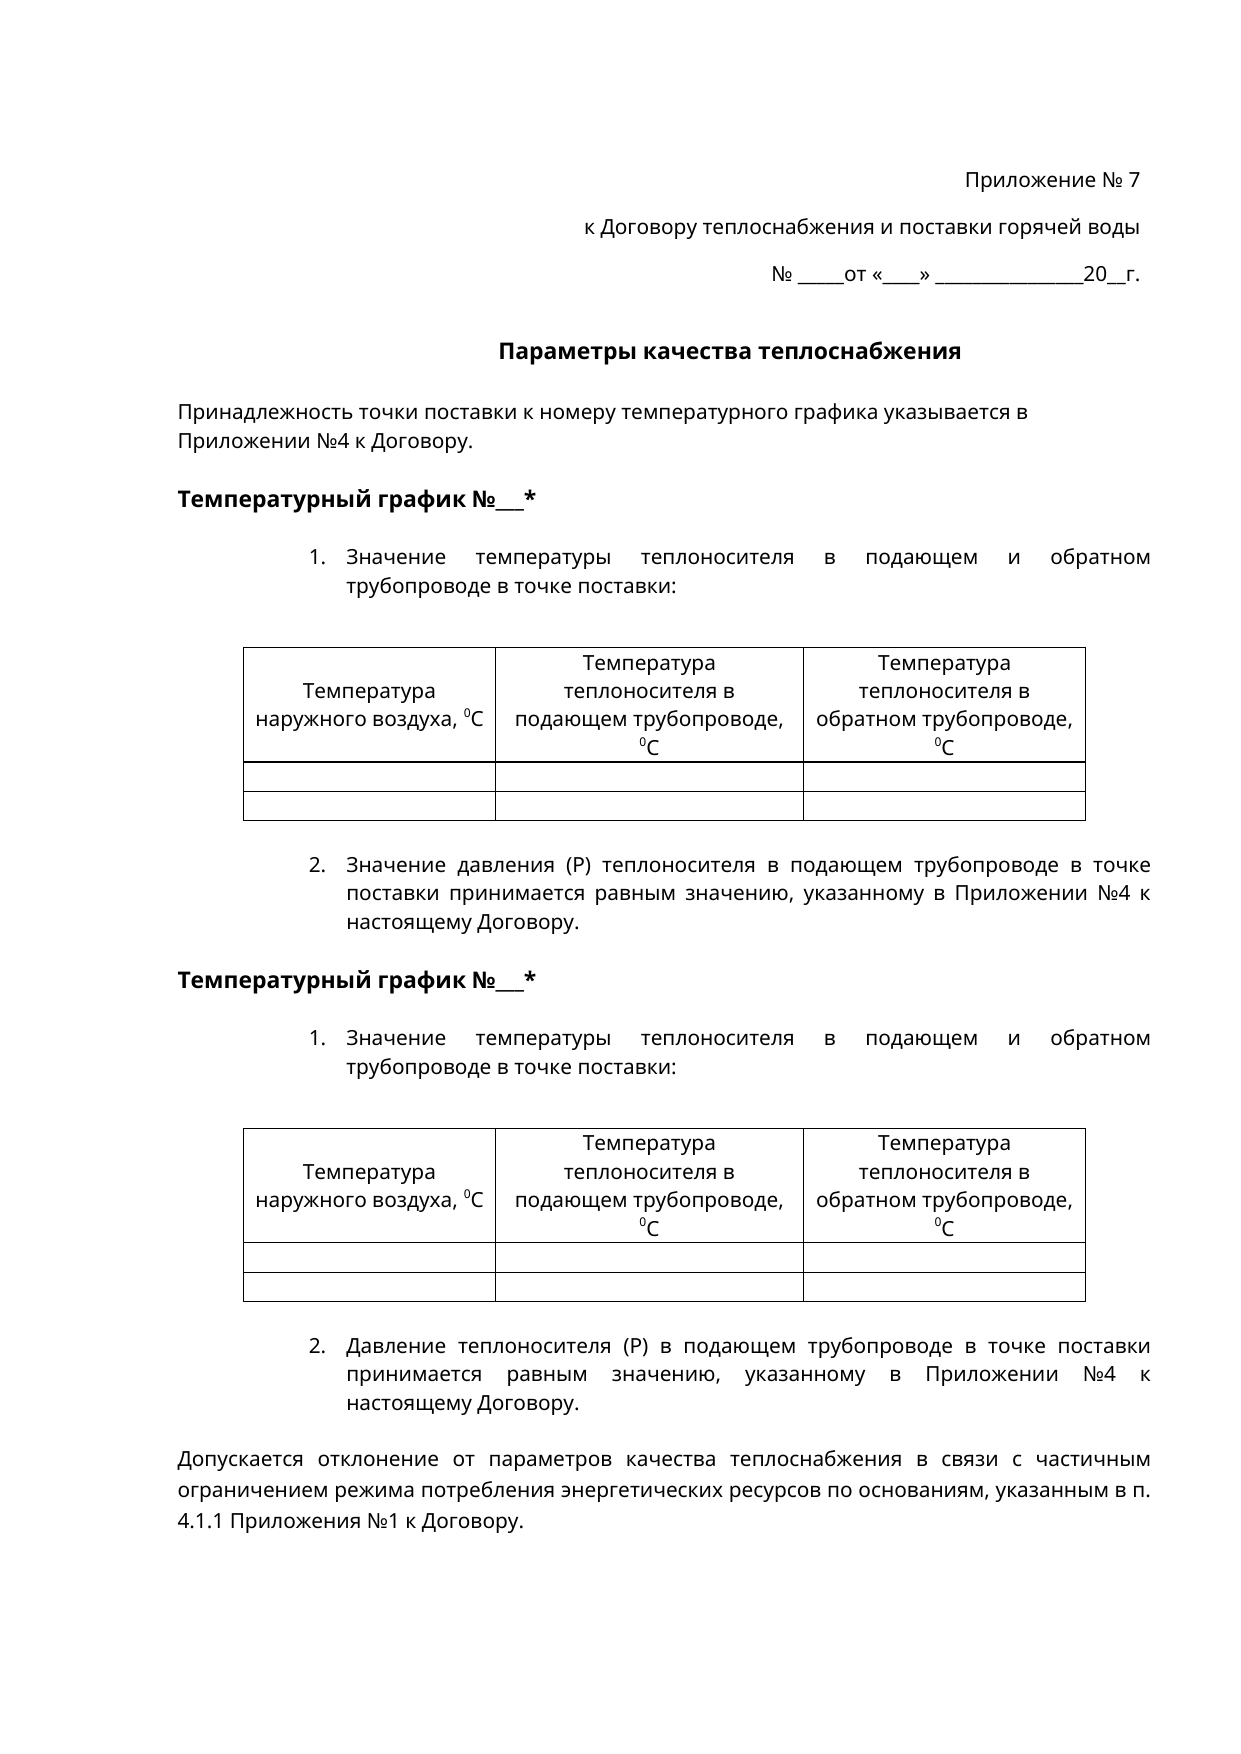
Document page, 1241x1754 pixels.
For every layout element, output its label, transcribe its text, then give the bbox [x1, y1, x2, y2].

text Принадлежность точки поставки к номеру температурного графика указывается в Приложении №4 к Договору. [177, 397, 1152, 454]
table_cell № _____от «____» ________________20__г. [473, 259, 1152, 307]
table_cell к Договору теплоснабжения и поставки горячей воды [473, 212, 1152, 259]
list Значение температуры теплоносителя в подающем и обратном трубопроводе в точке поставки: [308, 1023, 1152, 1080]
table_header Температура теплоносителя в подающем трубопроводе, 0С [496, 1129, 803, 1242]
text Допускается отклонение от параметров качества теплоснабжения в связи с частичным ограничением режима потребления энергетических ресурсов по основаниям, указанным в п. 4.1.1 Приложения №1 к Договору. [177, 1444, 1152, 1534]
table_cell [804, 792, 1085, 820]
table_header Приложение № 7 [473, 165, 1152, 212]
list Значение температуры теплоносителя в подающем и обратном трубопроводе в точке поставки: [308, 542, 1152, 599]
list Давление теплоносителя (Р) в подающем трубопроводе в точке поставки принимается равным значению, указанному в Приложении №4 к настоящему Договору. [308, 1331, 1152, 1416]
list Параметры качества теплоснабжения [308, 335, 1152, 366]
table_cell [496, 763, 803, 791]
table_header Температура теплоносителя в обратном трубопроводе, 0С [804, 1129, 1085, 1242]
table_cell [496, 792, 803, 820]
table_header Температура теплоносителя в обратном трубопроводе, 0С [804, 648, 1085, 761]
table_cell [244, 763, 495, 791]
table_header Температура наружного воздуха, 0С [244, 648, 495, 761]
table_cell [496, 1243, 803, 1272]
table_cell [496, 1273, 803, 1301]
table_header Температура теплоносителя в подающем трубопроводе, 0С [496, 648, 803, 761]
text Температурный график №___* [177, 483, 1152, 514]
table_cell [244, 792, 495, 820]
list Значение давления (Р) теплоносителя в подающем трубопроводе в точке поставки принимается равным значению, указанному в Приложении №4 к настоящему Договору. [308, 850, 1152, 935]
text Температурный график №___* [177, 964, 1152, 995]
table_cell [804, 1273, 1085, 1301]
table_cell [804, 1243, 1085, 1272]
table_cell [244, 1273, 495, 1301]
table_header Температура наружного воздуха, 0С [244, 1129, 495, 1242]
table_cell [804, 763, 1085, 791]
table_cell [244, 1243, 495, 1272]
